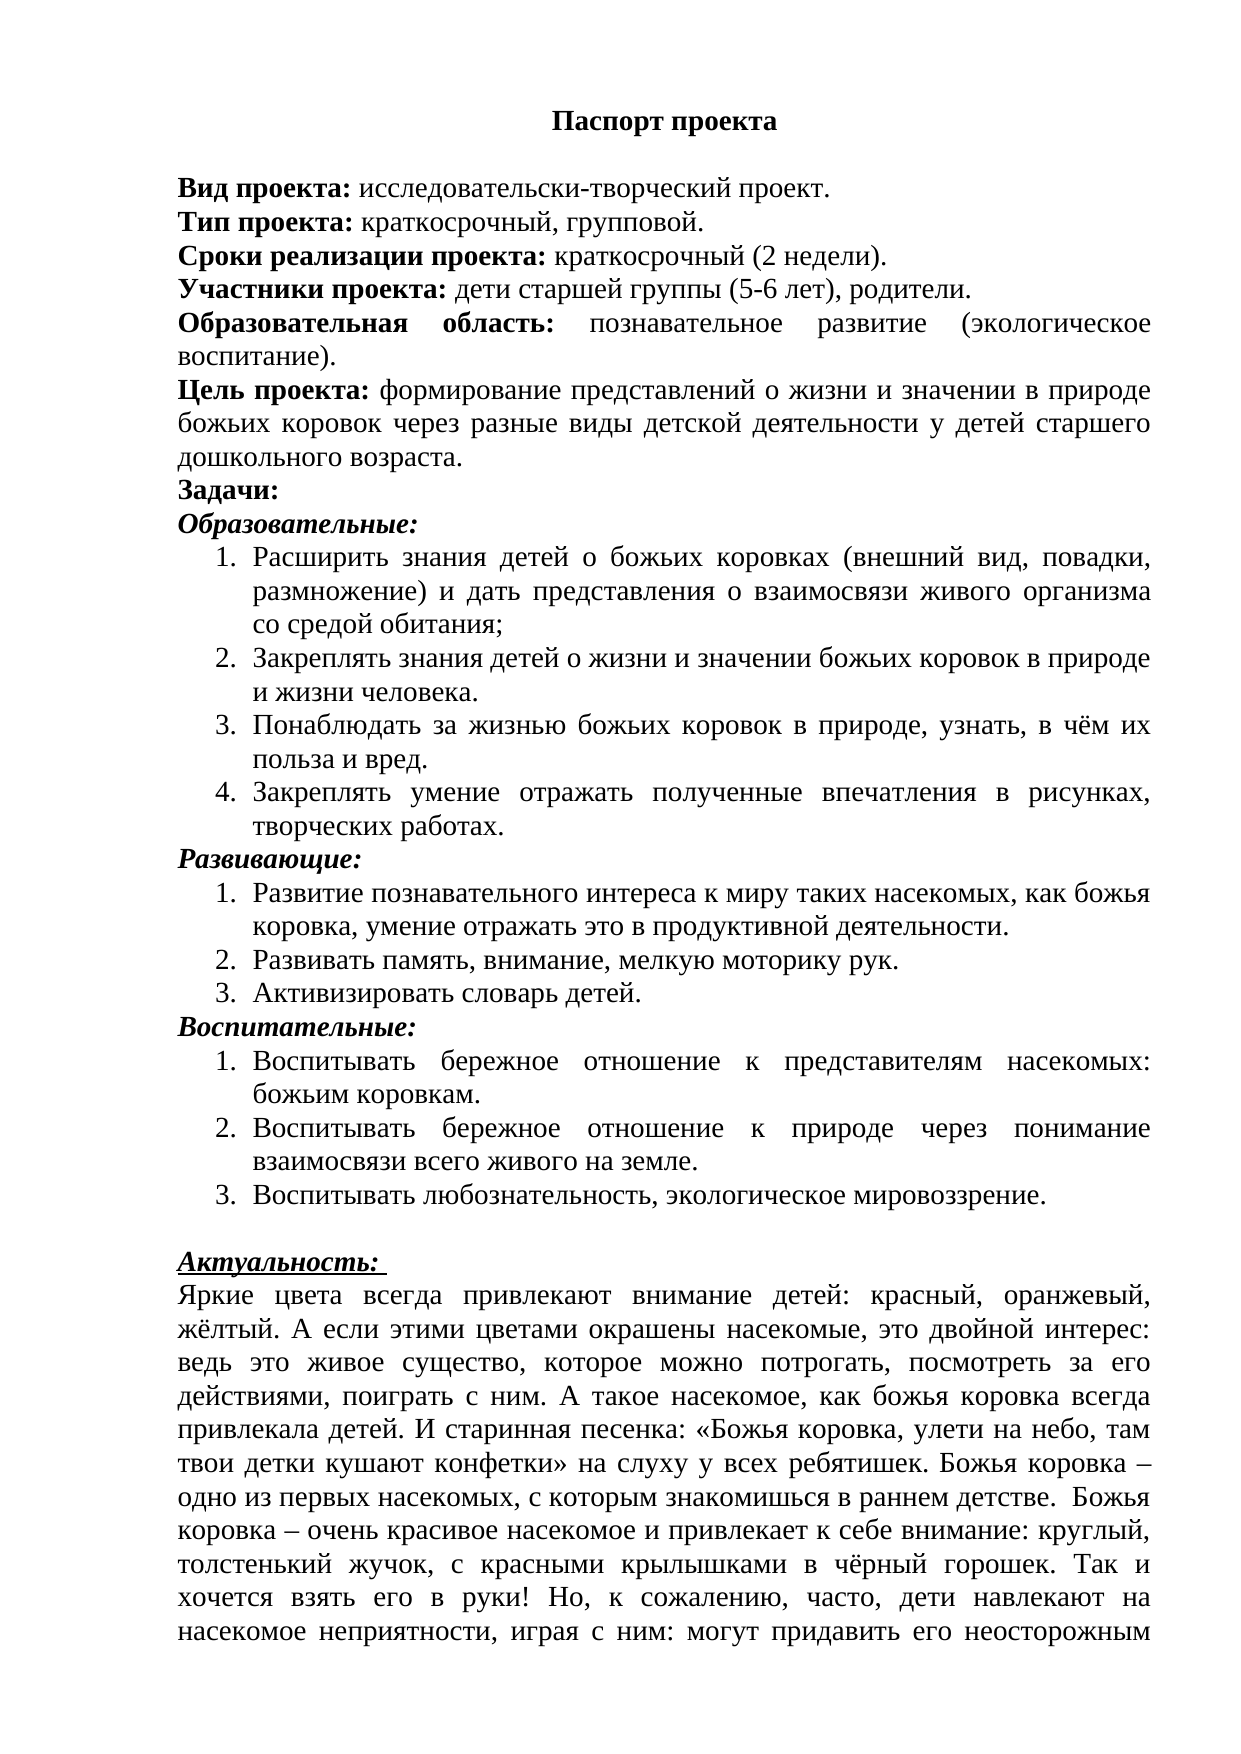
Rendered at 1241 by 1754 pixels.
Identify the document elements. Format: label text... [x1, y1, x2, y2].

list Развитие познавательного интереса к миру таких насекомых, как божья коровка, умение отражать это в продуктивной деятельности. [215, 875, 1152, 942]
text Паспорт проекта [177, 103, 1152, 137]
text Тип проекта: краткосрочный, групповой. [177, 204, 1152, 238]
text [177, 1277, 1152, 1646]
text Сроки реализации проекта: краткосрочный (2 недели). [177, 238, 1152, 271]
list Воспитывать любознательность, экологическое мировоззрение. [215, 1177, 1152, 1210]
list Понаблюдать за жизнью божьих коровок в природе, узнать, в чём их польза и вред. [215, 707, 1152, 774]
list Закреплять знания детей о жизни и значении божьих коровок в природе и жизни человека. [215, 640, 1152, 707]
text Участники проекта: дети старшей группы (5-6 лет), родители. [177, 271, 1152, 305]
list Расширить знания детей о божьих коровках (внешний вид, повадки, размножение) и дать представления о взаимосвязи живого организма со средой обитания; [215, 539, 1152, 640]
list Активизировать словарь детей. [215, 976, 1152, 1009]
text Вид проекта: исследовательски-творческий проект. [177, 171, 1152, 204]
list Развивать память, внимание, мелкую моторику рук. [215, 942, 1152, 976]
text Актуальность: [177, 1244, 1152, 1277]
text Задачи: [177, 472, 1152, 506]
list Закреплять умение отражать полученные впечатления в рисунках, творческих работах. [215, 774, 1152, 841]
text Развивающие: [177, 841, 1152, 875]
text Цель проекта: формирование представлений о жизни и значении в природе божьих коровок через разные виды детской деятельности у детей старшего дошкольного возраста. [177, 372, 1152, 472]
list Воспитывать бережное отношение к представителям насекомых: божьим коровкам. [215, 1043, 1152, 1110]
text Воспитательные: [177, 1009, 1152, 1043]
text Образовательная область: познавательное развитие (экологическое воспитание). [177, 305, 1152, 372]
text Образовательные: [177, 506, 1152, 539]
list Воспитывать бережное отношение к природе через понимание взаимосвязи всего живого на земле. [215, 1110, 1152, 1177]
